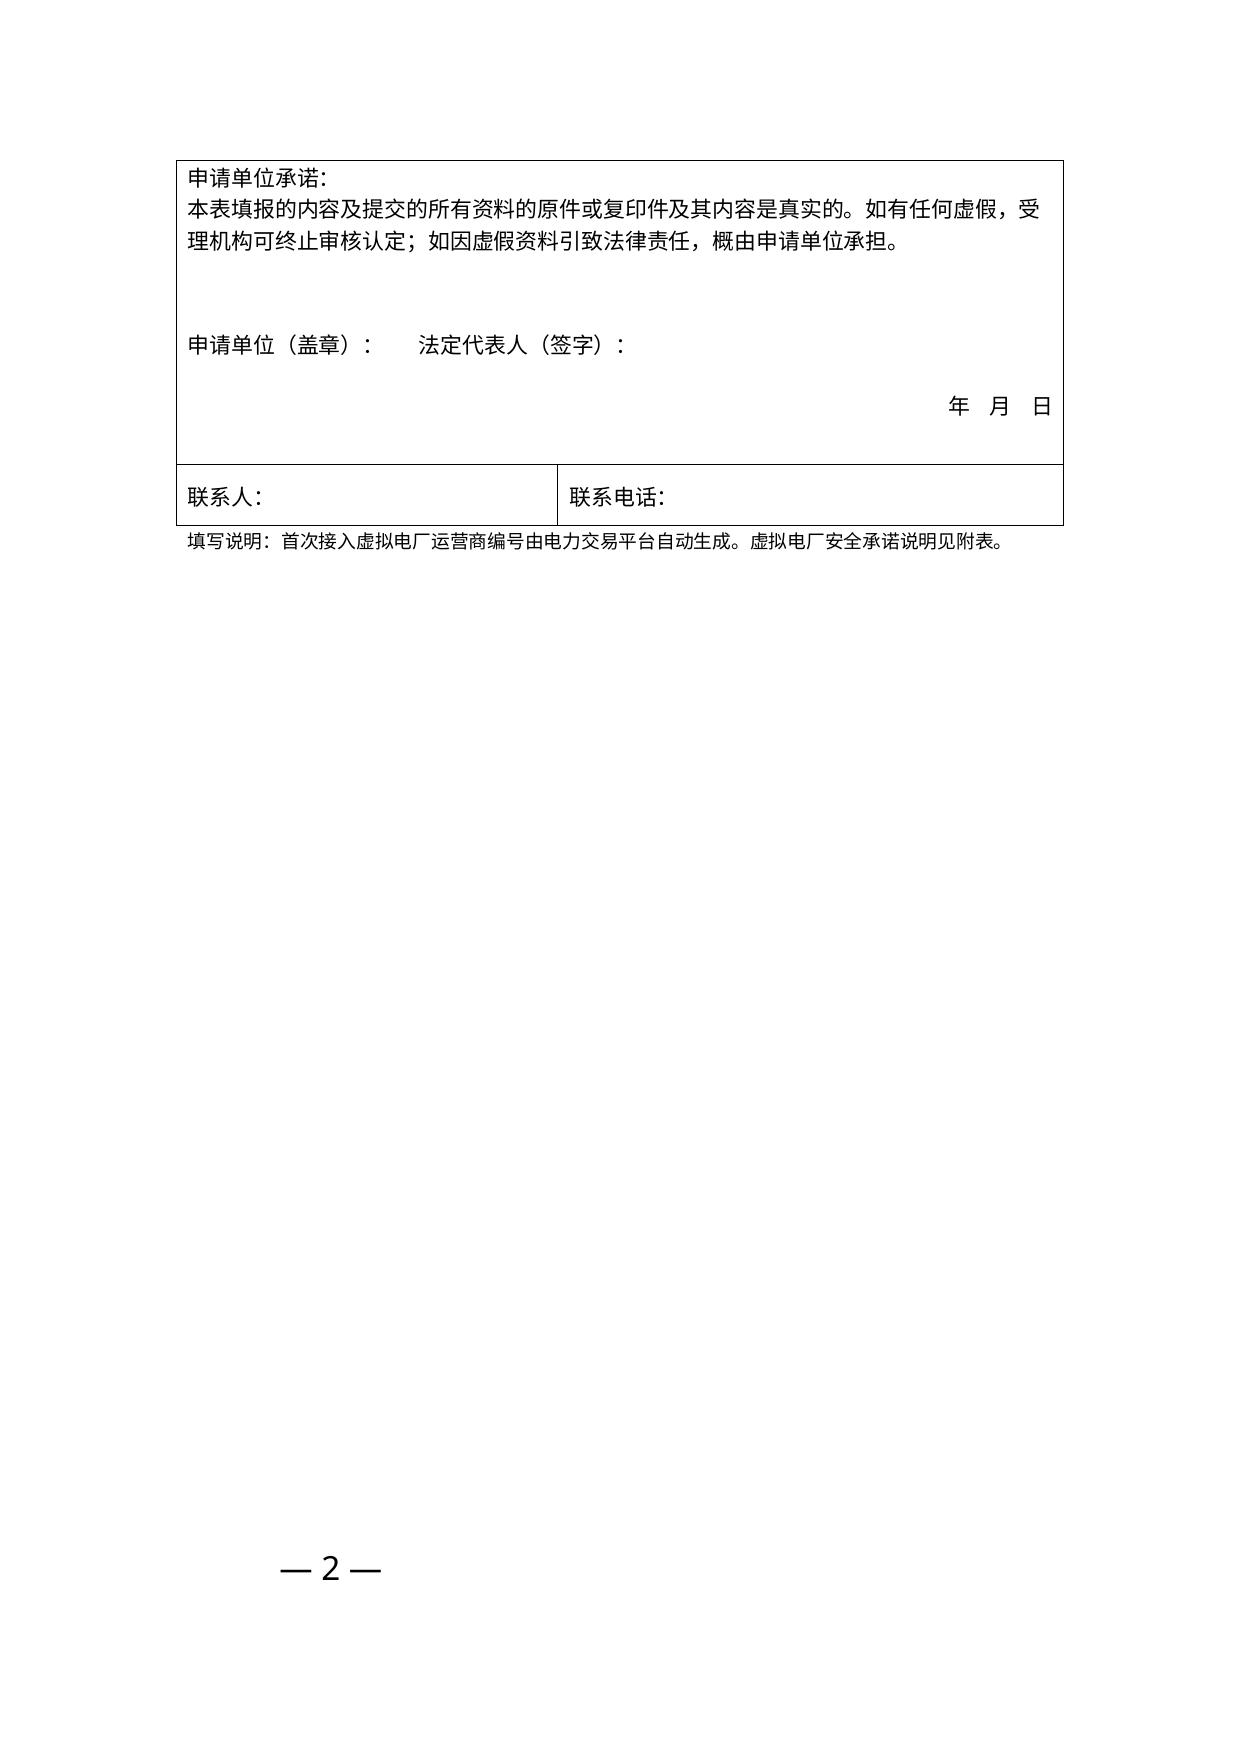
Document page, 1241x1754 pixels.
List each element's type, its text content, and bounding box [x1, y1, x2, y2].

table_cell 申请单位承诺： 本表填报的内容及提交的所有资料的原件或复印件及其内容是真实的。如有任何虚假，受理机构可终止审核认定；如因虚假资料引致法律责任，概由申请单位承担。 申请单位（盖章）： 法定代表人（签字）： 年 月 日 [177, 161, 1063, 464]
table_cell 联系电话： [558, 465, 1063, 525]
list 填写说明：首次接入虚拟电厂运营商编号由电力交易平台自动生成。虚拟电厂安全承诺说明见附表。 [187, 526, 1053, 553]
table_cell 联系人： [177, 465, 557, 525]
